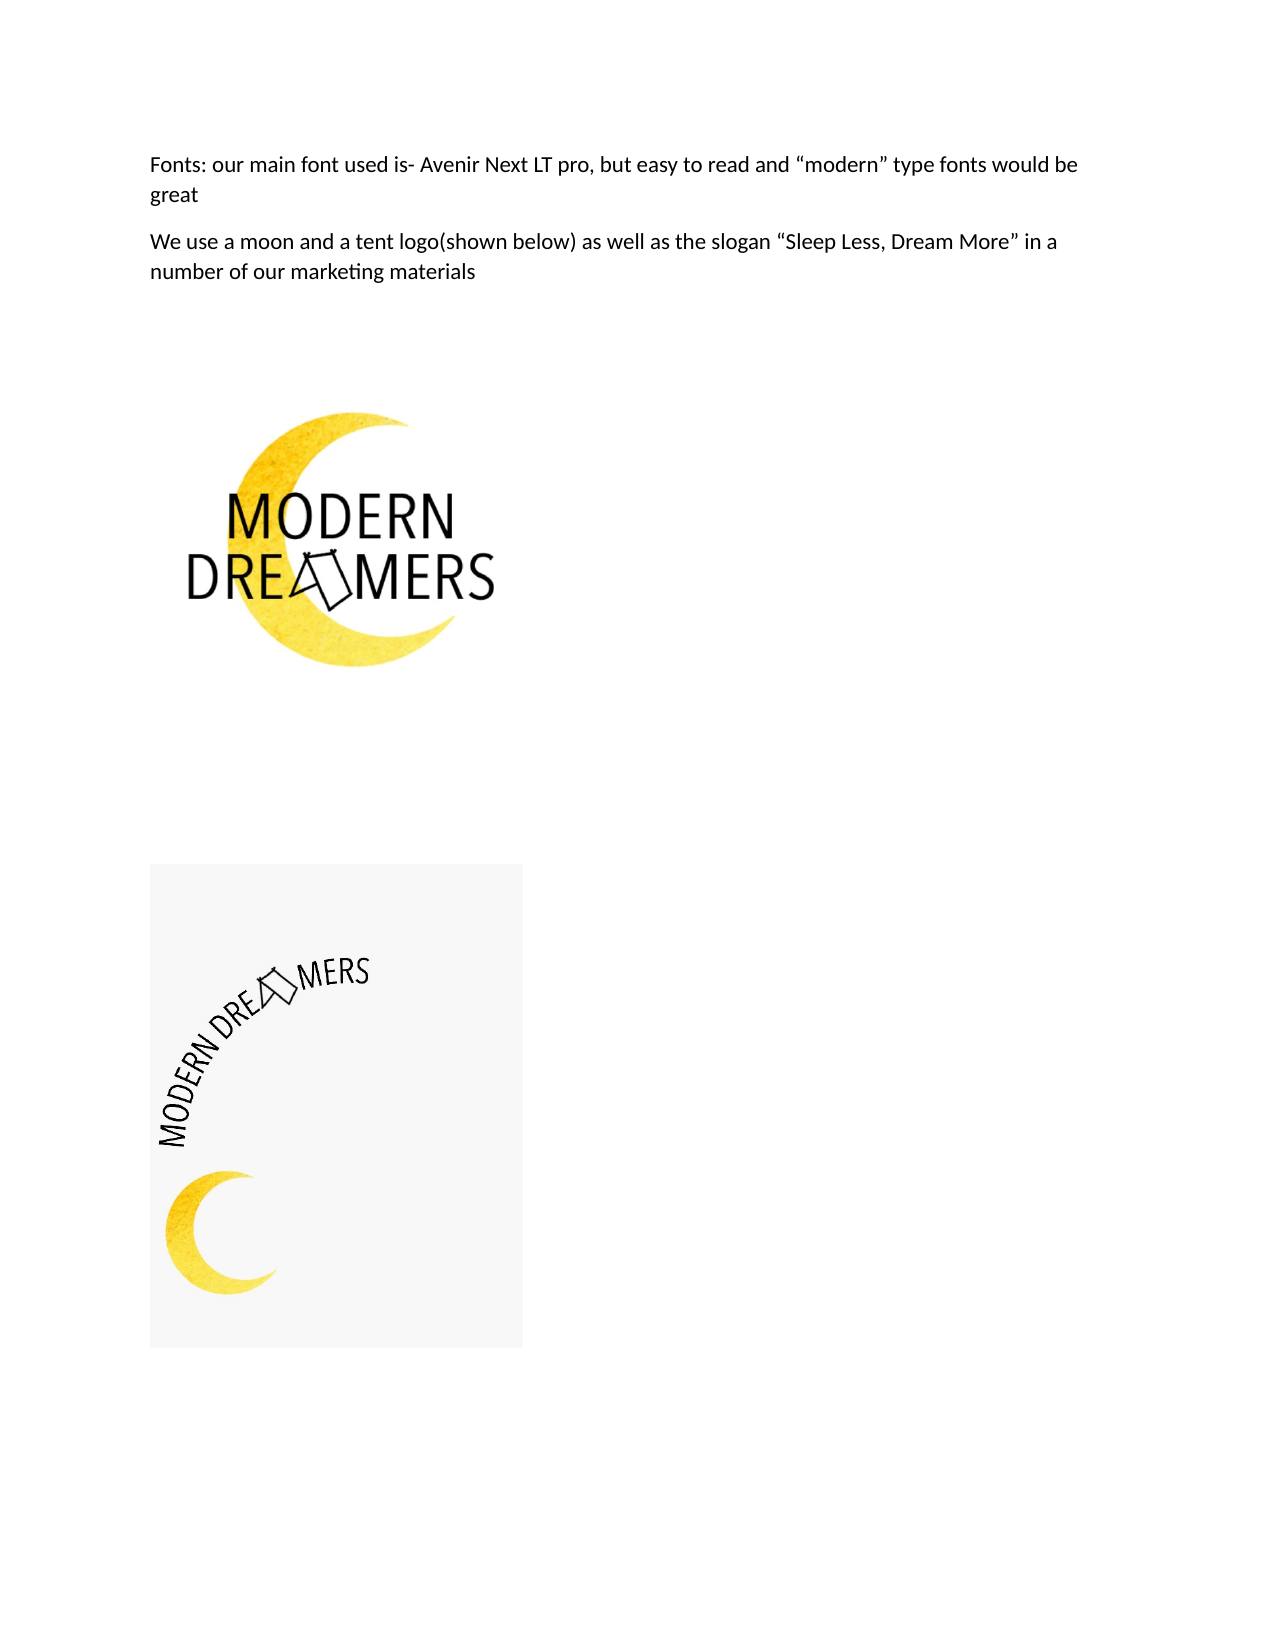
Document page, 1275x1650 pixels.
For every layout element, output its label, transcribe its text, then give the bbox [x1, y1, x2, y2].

picture [150, 864, 523, 1348]
text We use a moon and a tent logo(shown below) as well as the slogan “Sleep Less, Dream More” in a number of our marketing materials [150, 227, 1125, 285]
text Fonts: our main font used is- Avenir Next LT pro, but easy to read and “modern” type fonts would be great [150, 150, 1125, 208]
picture [150, 304, 532, 799]
